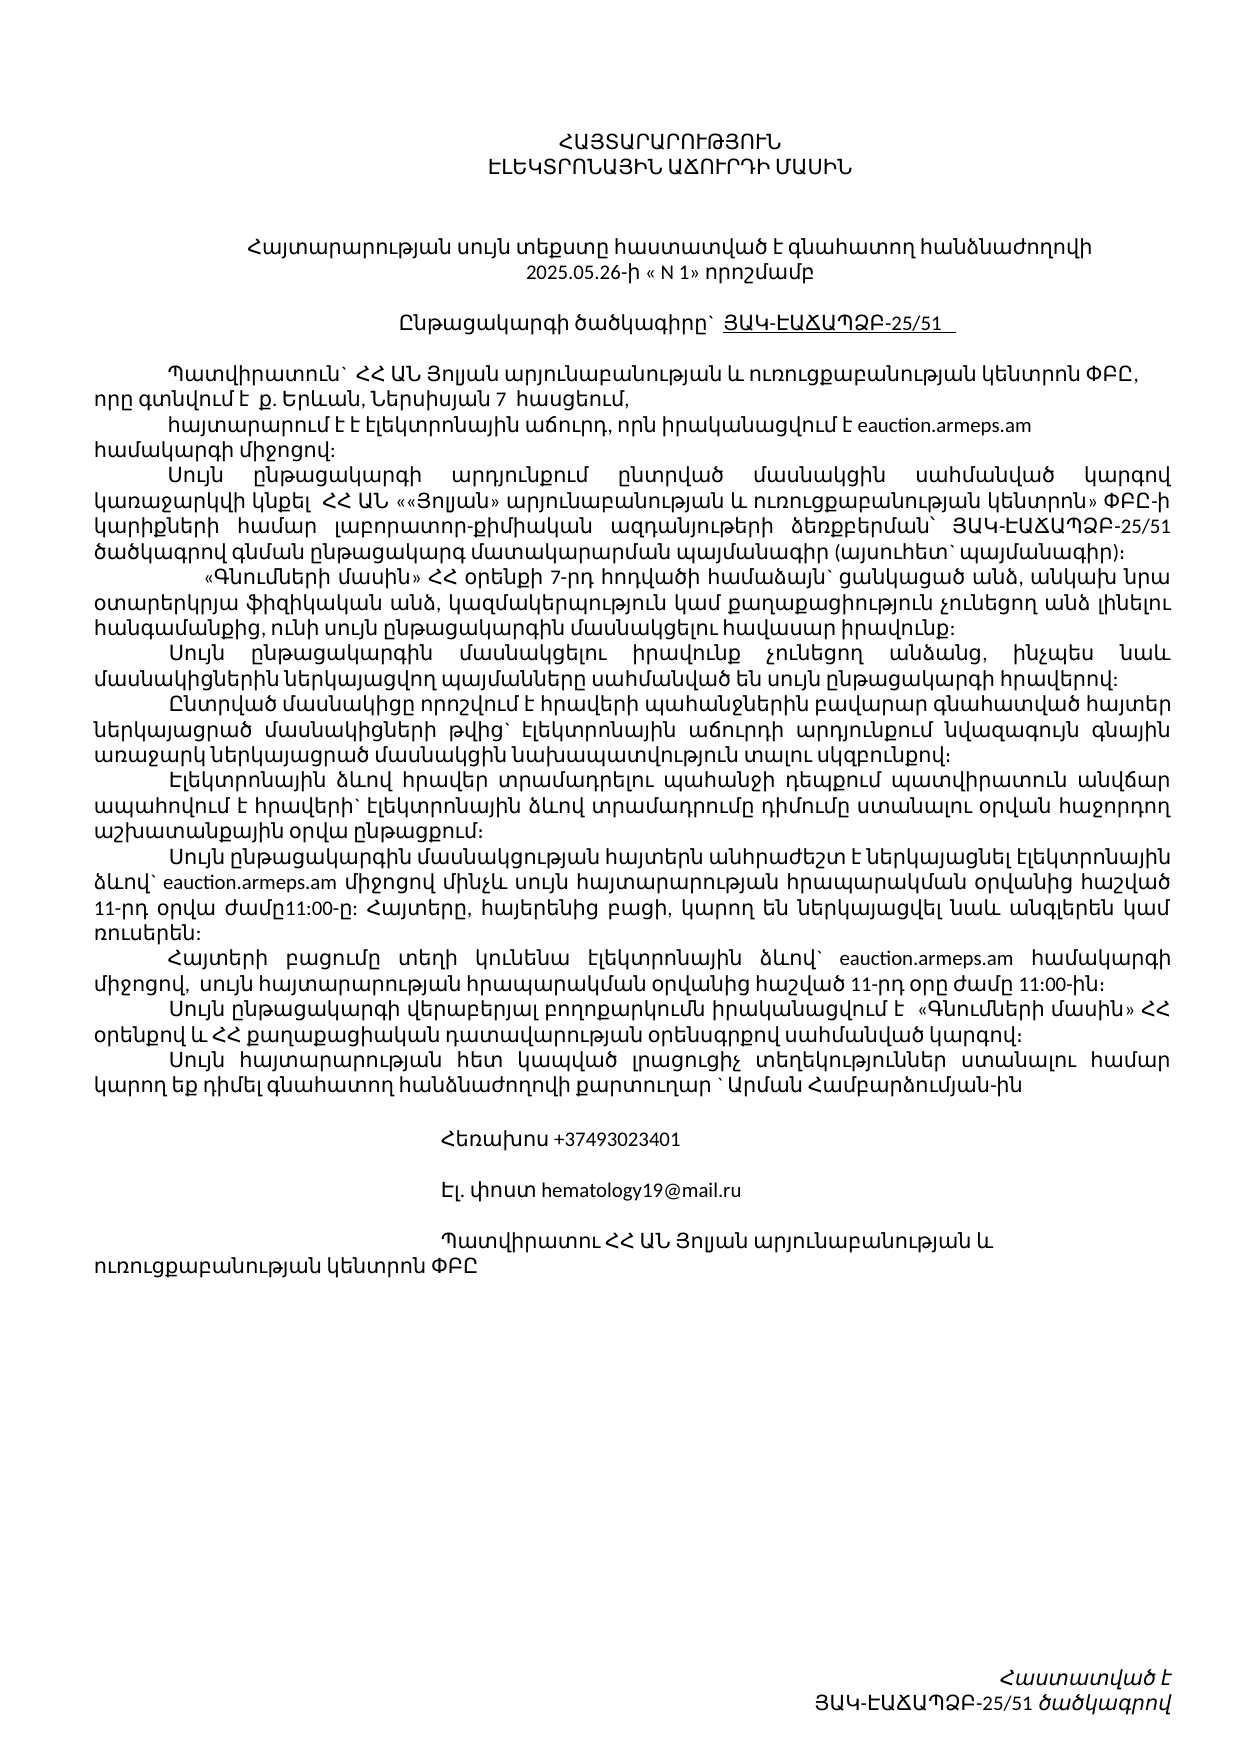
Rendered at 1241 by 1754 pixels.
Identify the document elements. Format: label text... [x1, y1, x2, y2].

text Պատվիրատուն` ՀՀ ԱՆ Յոլյան արյունաբանության և ուռուցքաբանության կենտրոն ՓԲԸ, որը գտնվում է ք. Երևան, Ներսիսյան 7 հասցեում, [94, 361, 1171, 412]
text Սույն ընթացակարգի արդյունքում ընտրված մասնակցին սահմանված կարգով կառաջարկվի կնքել ՀՀ ԱՆ ««Յոլյան» արյունաբանության և ուռուցքաբանության կենտրոն» ՓԲԸ-ի կարիքների համար լաբորատոր-քիմիական ազդանյութերի ձեռքբերման՝ ՅԱԿ-ԷԱՃԱՊՁԲ-25/51 ծածկագրով գնման ընթացակարգ մատակարարման պայմանագիր (այսուհետ` պայմանագիր)։ [94, 463, 1171, 564]
text Էլ. փոստ hematology19@mail.ru [94, 1177, 1171, 1203]
text Սույն հայտարարության հետ կապված լրացուցիչ տեղեկություններ ստանալու համար կարող եք դիմել գնահատող հանձնաժողովի քարտուղար ` Արման Համբարձումյան-ին [94, 1047, 1171, 1098]
text ԷԼԵԿՏՐՈՆԱՅԻՆ ԱՃՈՒՐԴԻ ՄԱՍԻՆ [94, 154, 1171, 180]
text Պատվիրատու ՀՀ ԱՆ Յոլյան արյունաբանության և ուռուցքաբանության կենտրոն ՓԲԸ [94, 1228, 1171, 1279]
text հայտարարում է է էլեկտրոնային աճուրդ, որն իրականացվում է eauction.armeps.am համակարգի միջոցով: [94, 412, 1171, 463]
text 2025.05.26 -ի « N 1» որոշմամբ [94, 259, 1171, 285]
text «Գնումների մասին» ՀՀ օրենքի 7-րդ հոդվածի համաձայն` ցանկացած անձ, անկախ նրա օտարերկրյա ֆիզիկական անձ, կազմակերպություն կամ քաղաքացիություն չունեցող անձ լինելու հանգամանքից, ունի սույն ընթացակարգին մասնակցելու հավասար իրավունք: [94, 564, 1171, 641]
text Հայտարարության սույն տեքստը հաստատված է գնահատող հանձնաժողովի [94, 234, 1171, 259]
text Սույն ընթացակարգին մասնակցելու իրավունք չունեցող անձանց, ինչպես նաև մասնակիցներին ներկայացվող պայմանները սահմանված են սույն ընթացակարգի հրավերով: [94, 641, 1171, 691]
text Հաստատված է [94, 1665, 1171, 1690]
text Ընտրված մասնակիցը որոշվում է հրավերի պահանջներին բավարար գնահատված հայտեր ներկայացրած մասնակիցների թվից` էլեկտրոնային աճուրդի արդյունքում նվազագույն գնային առաջարկ ներկայացրած մասնակցին նախապատվություն տալու սկզբունքով։ [94, 691, 1171, 768]
text Էլեկտրոնային ձևով հրավեր տրամադրելու պահանջի դեպքում պատվիրատուն անվճար ապահովում է հրավերի` էլեկտրոնային ձևով տրամադրումը դիմումը ստանալու օրվան հաջորդող աշխատանքային օրվա ընթացքում։ [94, 768, 1171, 844]
text Հայտերի բացումը տեղի կունենա էլեկտրոնային ձևով` eauction.armeps.am համակարգի միջոցով, սույն հայտարարության հրապարակման օրվանից հաշված 11-րդ օրը ժամը 11:00-ին։ [94, 946, 1171, 996]
text Սույն ընթացակարգի վերաբերյալ բողոքարկումն իրականացվում է «Գնումների մասին» ՀՀ օրենքով և ՀՀ քաղաքացիական դատավարության օրենսգրքով սահմանված կարգով։ [94, 996, 1171, 1047]
text ՀԱՅՏԱՐԱՐՈՒԹՅՈՒՆ [94, 129, 1171, 154]
text ՅԱԿ-ԷԱՃԱՊՁԲ-25/51 ծածկագրով [94, 1690, 1171, 1716]
text Ընթացակարգի ծածկագիրը` ՅԱԿ-ԷԱՃԱՊՁԲ-25/51 [94, 310, 1171, 336]
text Սույն ընթացակարգին մասնակցության հայտերն անհրաժեշտ է ներկայացնել էլեկտրոնային ձևով` eauction.armeps.am միջոցով մինչև սույն հայտարարության հրապարակման օրվանից հաշված 11-րդ օրվա ժամը11:00-ը: Հայտերը, հայերենից բացի, կարող են ներկայացվել նաև անգլերեն կամ ռուսերեն: [94, 844, 1171, 946]
text Հեռախոս +37493023401 [94, 1126, 1171, 1152]
